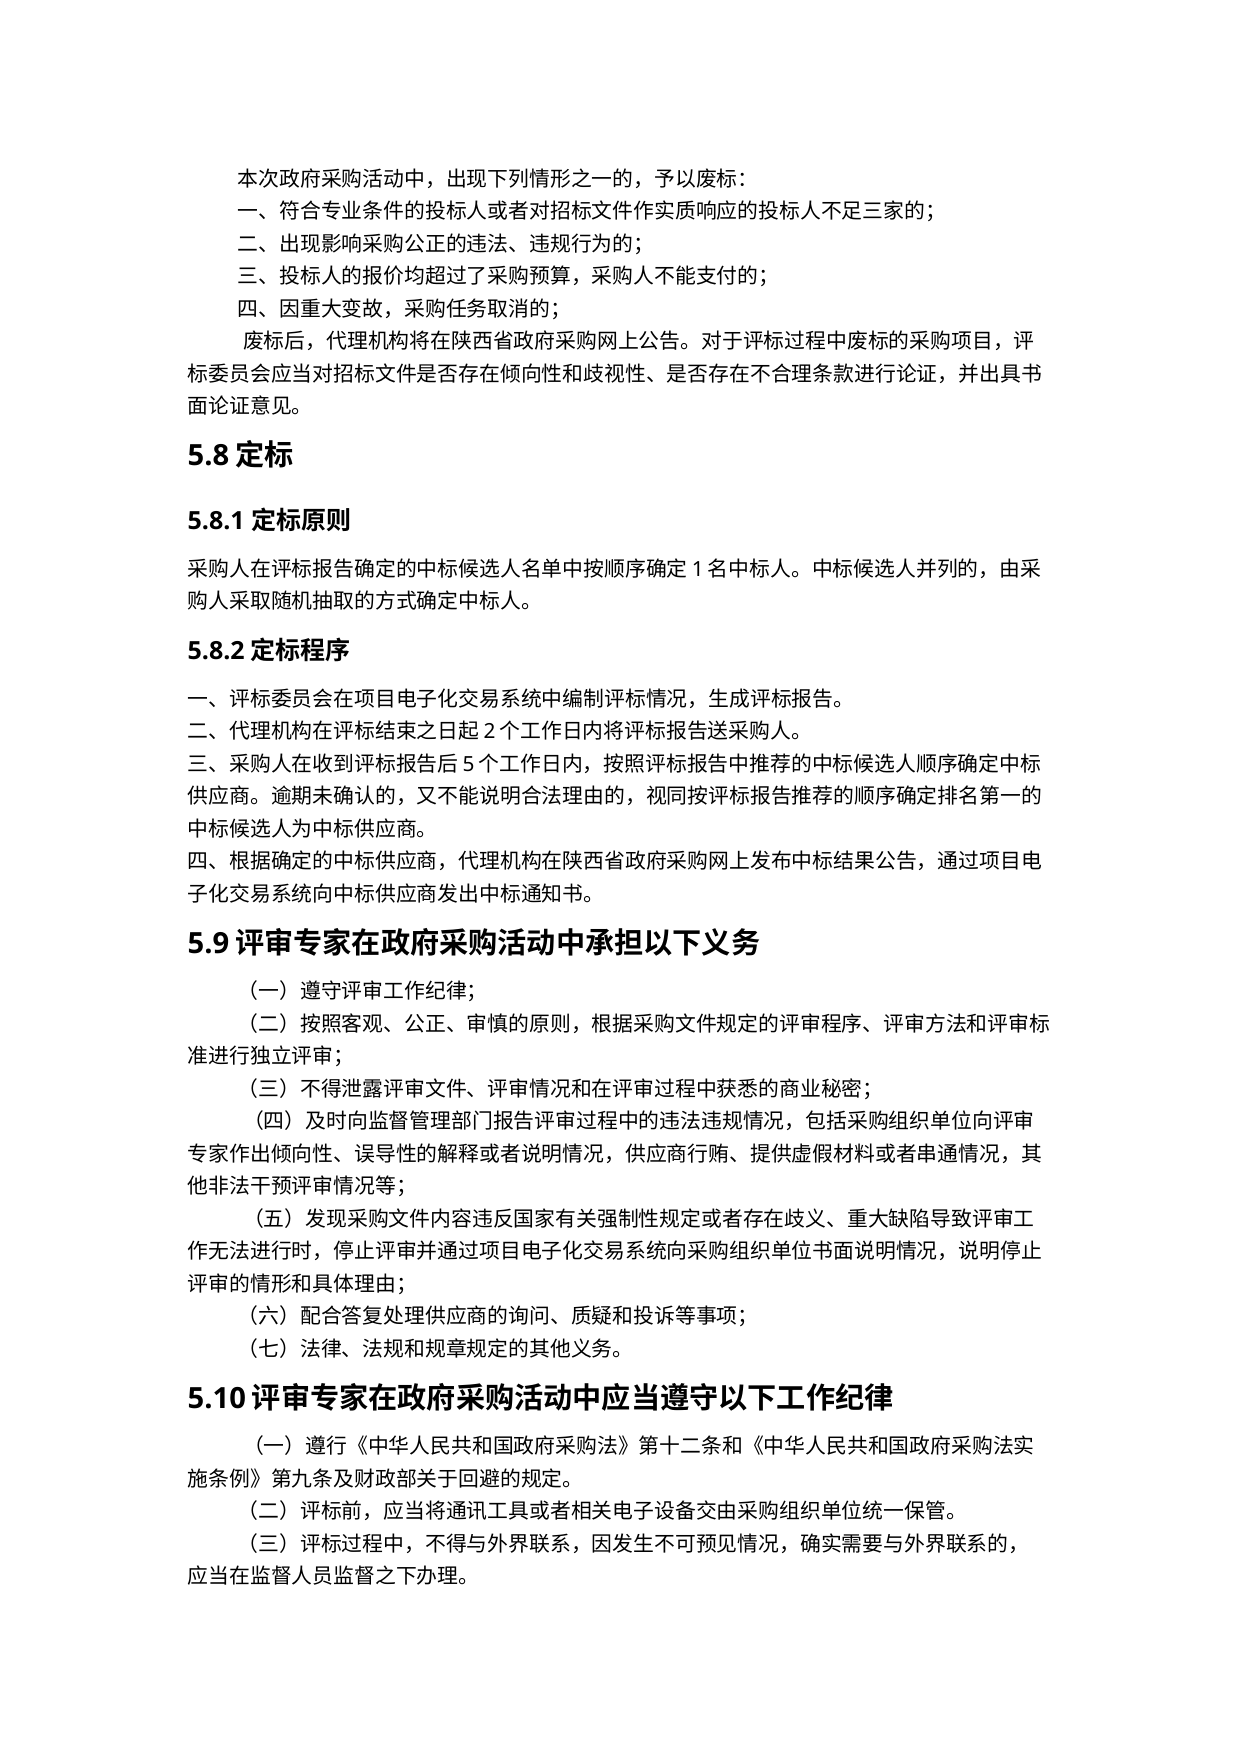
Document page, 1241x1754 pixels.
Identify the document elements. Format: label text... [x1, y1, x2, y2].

text （三）不得泄露评审文件、评审情况和在评审过程中获悉的商业秘密； [187, 1072, 1053, 1104]
text （一）遵守评审工作纪律； [187, 974, 1053, 1007]
text 二、出现影响采购公正的违法、违规行为的； [187, 227, 1053, 259]
text 5.8定标 [187, 422, 1053, 487]
text （一）遵行《中华人民共和国政府采购法》第十二条和《中华人民共和国政府采购法实施条例》第九条及财政部关于回避的规定。 [187, 1429, 1053, 1494]
text 5.9评审专家在政府采购活动中承担以下义务 [187, 909, 1053, 974]
text （二）评标前，应当将通讯工具或者相关电子设备交由采购组织单位统一保管。 [187, 1494, 1053, 1527]
text （七）法律、法规和规章规定的其他义务。 [187, 1332, 1053, 1364]
text 二、代理机构在评标结束之日起2个工作日内将评标报告送采购人。 [187, 714, 1053, 747]
text （二）按照客观、公正、审慎的原则，根据采购文件规定的评审程序、评审方法和评审标准进行独立评审； [187, 1007, 1053, 1072]
text 5.10评审专家在政府采购活动中应当遵守以下工作纪律 [187, 1364, 1053, 1429]
text 四、因重大变故，采购任务取消的； [187, 292, 1053, 324]
text 一、符合专业条件的投标人或者对招标文件作实质响应的投标人不足三家的； [187, 194, 1053, 227]
text 废标后，代理机构将在陕西省政府采购网上公告。对于评标过程中废标的采购项目，评标委员会应当对招标文件是否存在倾向性和歧视性、是否存在不合理条款进行论证，并出具书面论证意见。 [187, 324, 1053, 422]
text （三）评标过程中，不得与外界联系，因发生不可预见情况，确实需要与外界联系的， 应当在监督人员监督之下办理。 [187, 1527, 1053, 1592]
text （四）及时向监督管理部门报告评审过程中的违法违规情况，包括采购组织单位向评审专家作出倾向性、误导性的解释或者说明情况，供应商行贿、提供虚假材料或者串通情况，其他非法干预评审情况等； [187, 1104, 1053, 1202]
text （六）配合答复处理供应商的询问、质疑和投诉等事项； [187, 1299, 1053, 1332]
text 三、采购人在收到评标报告后5个工作日内，按照评标报告中推荐的中标候选人顺序确定中标供应商。逾期未确认的，又不能说明合法理由的，视同按评标报告推荐的顺序确定排名第一的中标候选人为中标供应商。 [187, 747, 1053, 844]
text （五）发现采购文件内容违反国家有关强制性规定或者存在歧义、重大缺陷导致评审工作无法进行时，停止评审并通过项目电子化交易系统向采购组织单位书面说明情况，说明停止评审的情形和具体理由； [187, 1202, 1053, 1299]
text 本次政府采购活动中，出现下列情形之一的，予以废标： [187, 162, 1053, 194]
text 5.8.1 定标原则 [187, 487, 1053, 552]
text 一、评标委员会在项目电子化交易系统中编制评标情况，生成评标报告。 [187, 682, 1053, 714]
text 采购人在评标报告确定的中标候选人名单中按顺序确定1名中标人。中标候选人并列的，由采购人采取随机抽取的方式确定中标人。 [187, 552, 1053, 617]
text 三、投标人的报价均超过了采购预算，采购人不能支付的； [187, 259, 1053, 292]
text 5.8.2定标程序 [187, 617, 1053, 682]
text 四、根据确定的中标供应商，代理机构在陕西省政府采购网上发布中标结果公告，通过项目电子化交易系统向中标供应商发出中标通知书。 [187, 844, 1053, 909]
